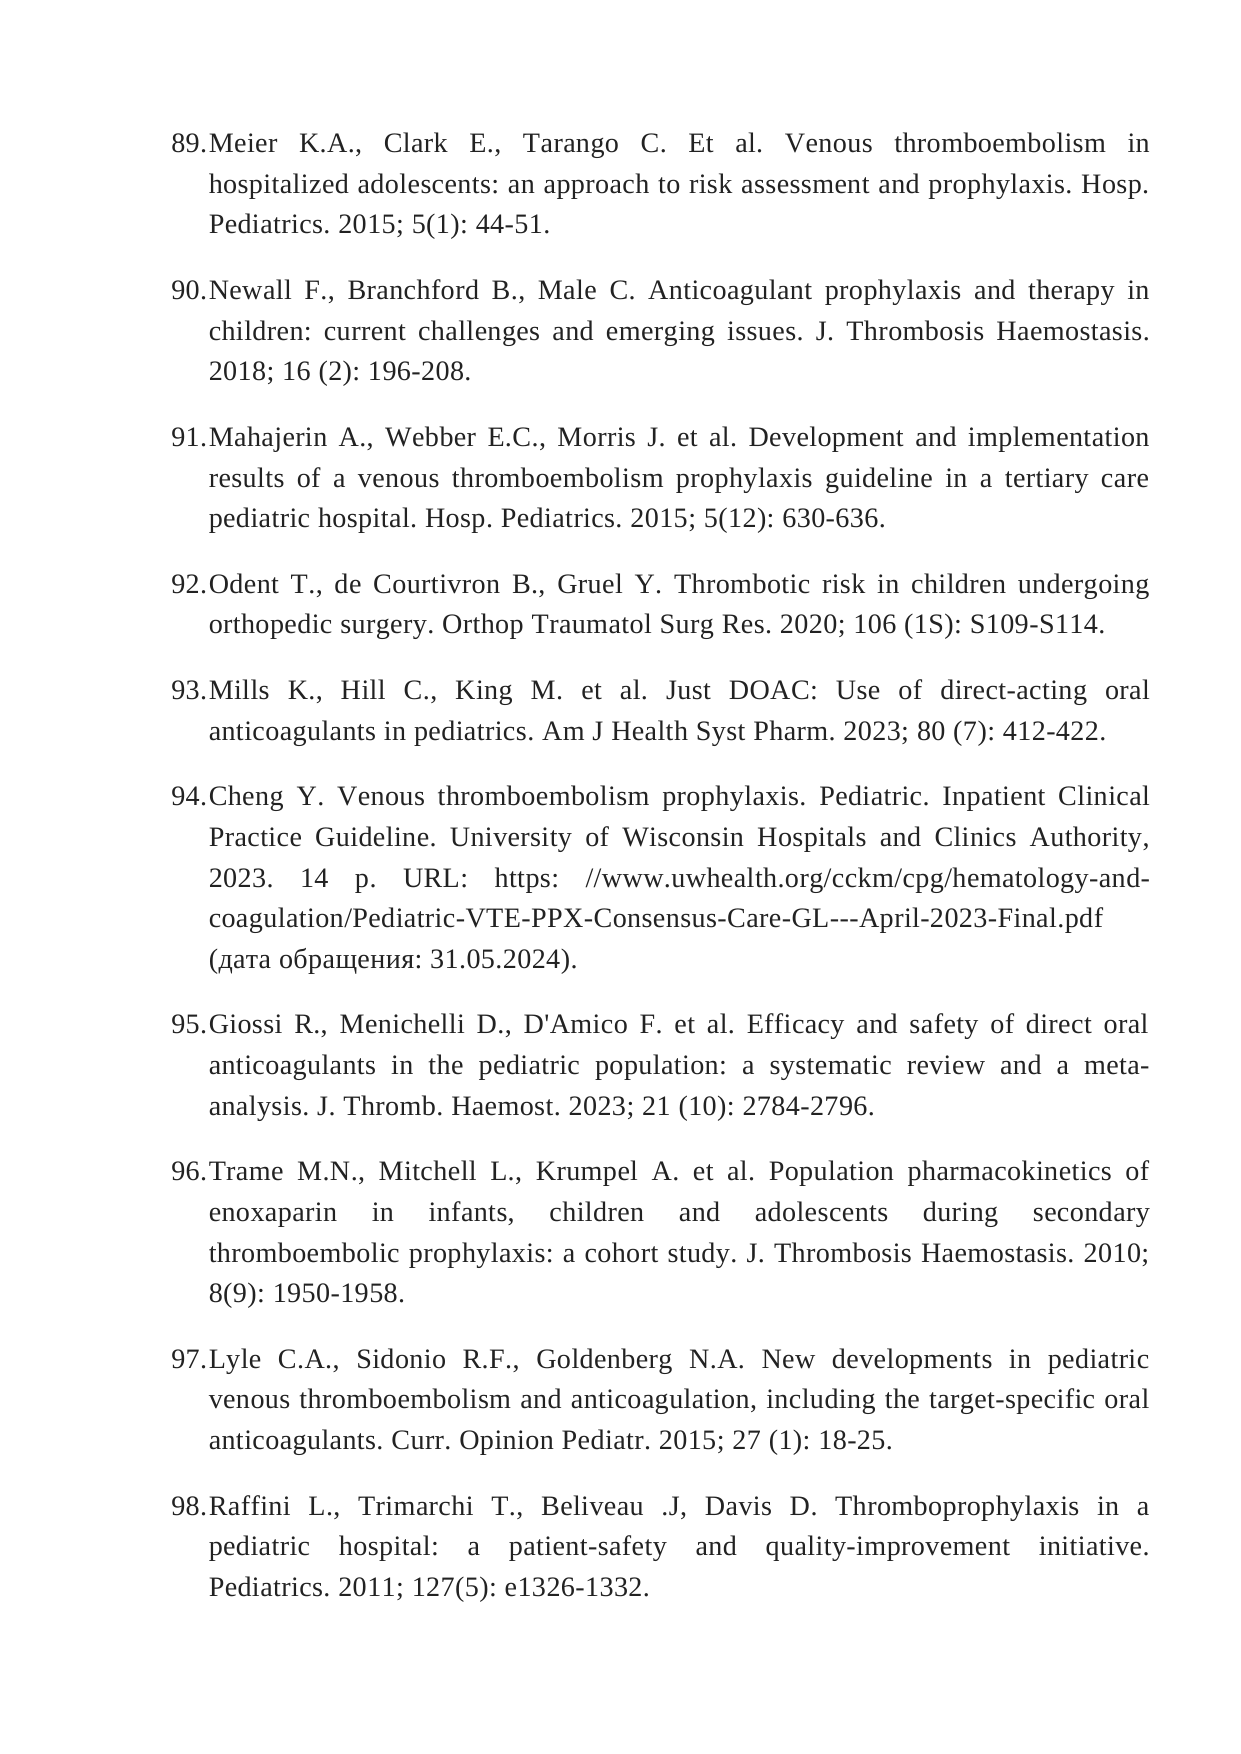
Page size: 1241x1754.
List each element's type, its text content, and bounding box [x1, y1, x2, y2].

list Mahajerin A., Webber E.C., Morris J. et al. Development and implementation results of a venous thromboembolism prophylaxis guideline in a tertiary care pediatric hospital. Hosp. Pediatrics. 2015; 5(12): 630-636. [171, 412, 1152, 534]
list Meier K.A., Clark E., Tarango C. Et al. Venous thromboembolism in hospitalized adolescents: an approach to risk assessment and prophylaxis. Hosp. Pediatrics. 2015; 5(1): 44-51. [171, 118, 1152, 240]
list Mills K., Hill C., King M. et al. Just DOAC: Use of direct-acting oral anticoagulants in pediatrics. Am J Health Syst Pharm. 2023; 80 (7): 412-422. [171, 665, 1152, 746]
list Giossi R., Menichelli D., D'Amico F. et al. Efficacy and safety of direct oral anticoagulants in the pediatric population: a systematic review and a meta-analysis. J. Thromb. Haemost. 2023; 21 (10): 2784-2796. [171, 999, 1152, 1121]
list Trame M.N., Mitchell L., Krumpel A. et al. Population pharmacokinetics of enoxaparin in infants, children and adolescents during secondary thromboembolic prophylaxis: a cohort study. J. Thrombosis Haemostasis. 2010; 8(9): 1950-1958. [171, 1146, 1152, 1309]
list Cheng Y. Venous thromboembolism prophylaxis. Pediatric. Inpatient Clinical Practice Guideline. University of Wisconsin Hospitals and Clinics Authority, 2023. 14 p. URL: https: //www.uwhealth.org/cckm/cpg/hematology-and-coagulation/Pediatric-VTE-PPX-Consensus-Care-GL---April-2023-Final.pdf (дата обращения: 31.05.2024). [171, 771, 1152, 974]
list Odent T., de Courtivron B., Gruel Y. Thrombotic risk in children undergoing orthopedic surgery. Orthop Traumatol Surg Res. 2020; 106 (1S): S109-S114. [171, 559, 1152, 640]
list Lyle C.A., Sidonio R.F., Goldenberg N.A. New developments in pediatric venous thromboembolism and anticoagulation, including the target-specific oral anticoagulants. Curr. Opinion Pediatr. 2015; 27 (1): 18-25. [171, 1334, 1152, 1456]
list Raffini L., Trimarchi T., Beliveau .J, Davis D. Thromboprophylaxis in a pediatric hospital: a patient-safety and quality-improvement initiative. Pediatrics. 2011; 127(5): e1326-1332. [171, 1481, 1152, 1602]
list Newall F., Branchford B., Male C. Anticoagulant prophylaxis and therapy in children: current challenges and emerging issues. J. Thrombosis Haemostasis. 2018; 16 (2): 196-208. [171, 265, 1152, 387]
